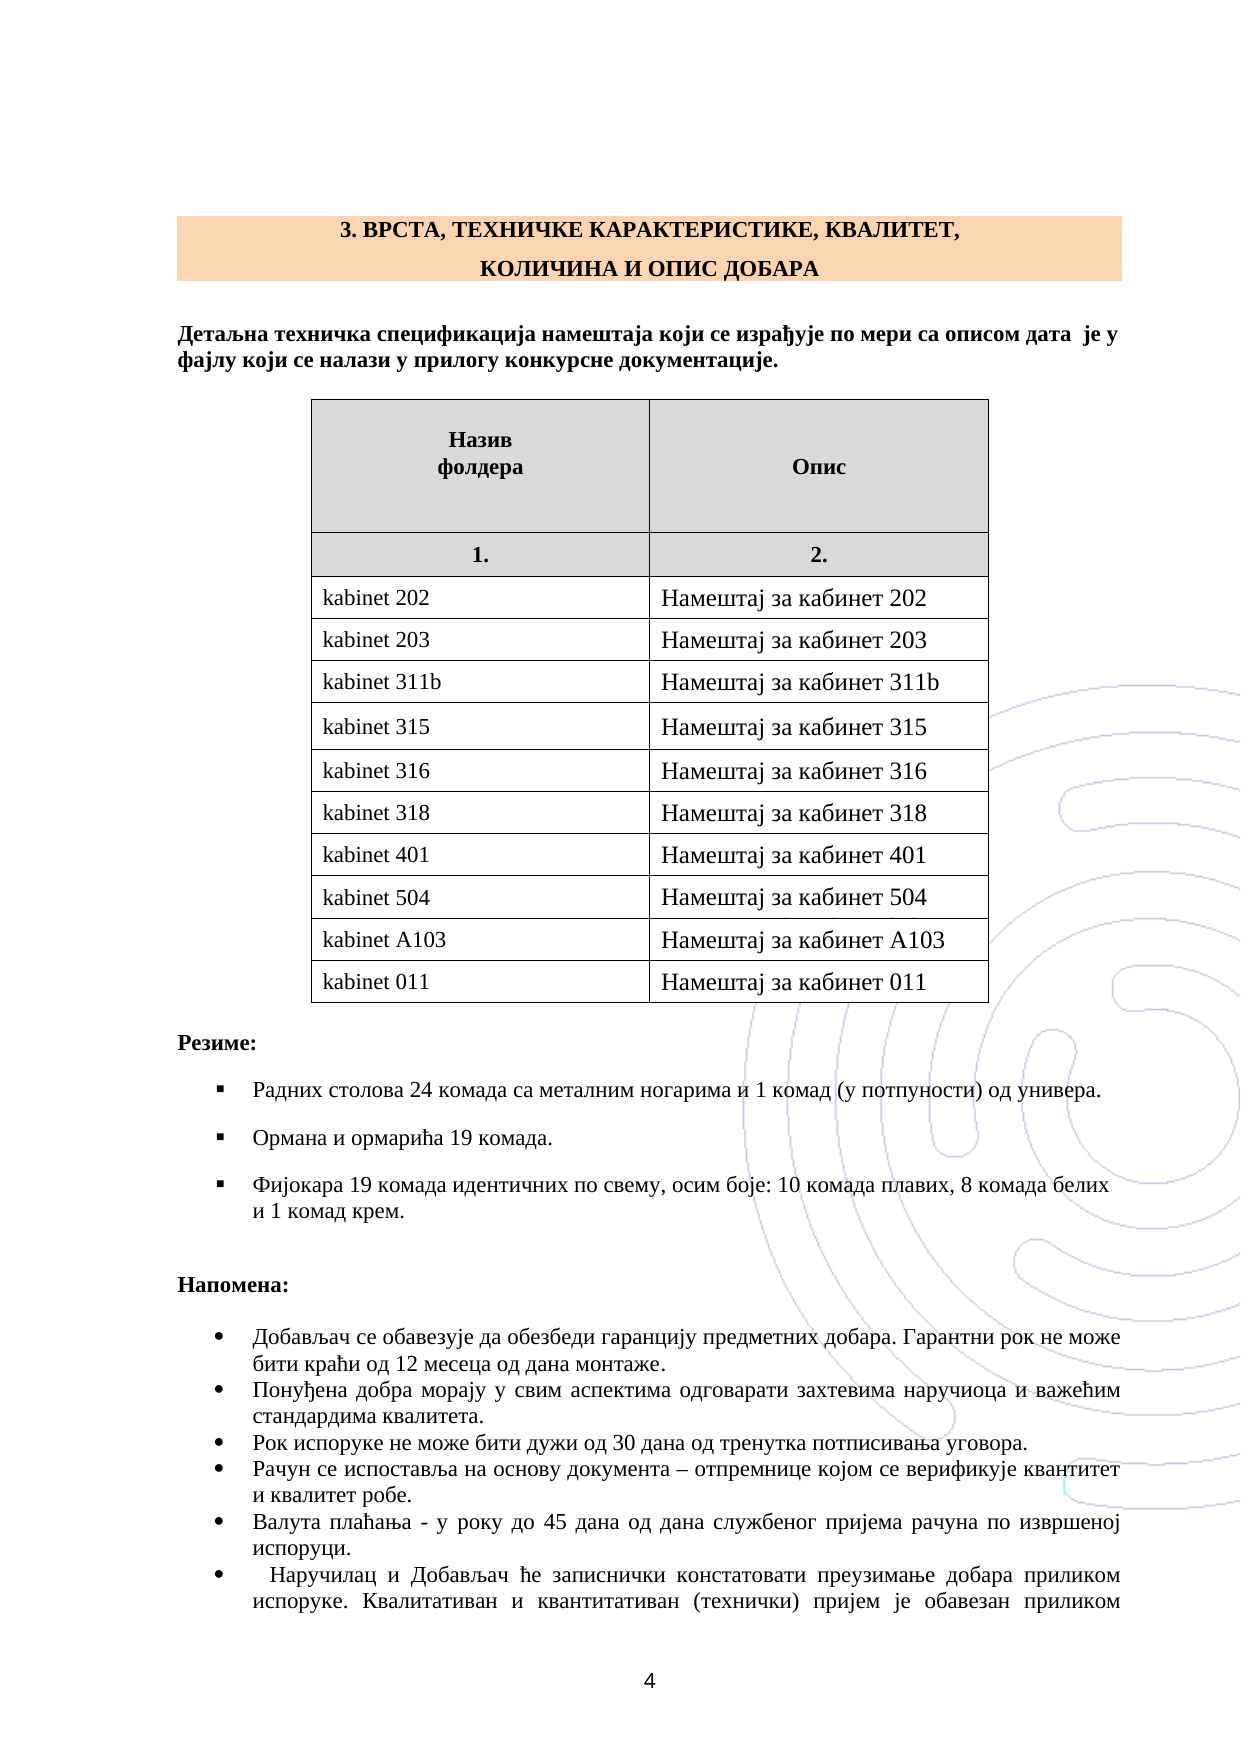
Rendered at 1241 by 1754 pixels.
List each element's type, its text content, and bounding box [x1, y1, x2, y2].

table_cell kabinet 504 [312, 876, 649, 917]
text Напомена: [177, 1271, 1122, 1297]
table_cell kabinet 401 [312, 834, 649, 875]
table_cell kabinet 316 [312, 750, 649, 791]
list Рок испоруке не може бити дужи од 30 дана од тренутка потписивања уговора. [215, 1429, 1122, 1455]
list Рачун се испоставља на основу документа – отпремнице којом се верификује квантитет и квалитет робе. [215, 1455, 1122, 1508]
subtitle 3. ВРСТА, ТЕХНИЧКЕ КАРАКТЕРИСТИКЕ, КВАЛИТЕТ, [177, 216, 1122, 242]
text Резиме: [177, 1029, 1122, 1056]
list Добављач се обавезује да обезбеди гаранцију предметних добара. Гарантни рок не може бити краћи од 12 месеца од дана монтаже. [215, 1323, 1122, 1376]
table_cell kabinet 203 [312, 619, 649, 660]
table_cell Намештај за кабинет 401 [650, 834, 988, 875]
subtitle КОЛИЧИНА И ОПИС ДОБАРА [177, 255, 1122, 281]
table_cell Намештај за кабинет 203 [650, 619, 988, 660]
table_cell Намештај за кабинет 316 [650, 750, 988, 791]
table_cell Намештај за кабинет 202 [650, 577, 988, 618]
picture [732, 674, 1241, 1524]
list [215, 1561, 1122, 1613]
list Понуђена добра морају у свим аспектима одговарати захтевима наручиоца и важећим стандардима квалитета. [215, 1376, 1122, 1429]
table_header Назив фолдера [312, 400, 649, 532]
table_cell kabinet 202 [312, 577, 649, 618]
table_cell kabinet 315 [312, 703, 649, 749]
table_cell 1. [312, 533, 649, 576]
table_cell kabinet 311b [312, 661, 649, 702]
table_cell Намештај за кабинет 318 [650, 792, 988, 833]
table_cell Намештај за кабинет 011 [650, 961, 988, 1002]
table_cell Намештај за кабинет 311b [650, 661, 988, 702]
table_cell 2. [650, 533, 988, 576]
list Радних столова 24 комада са металним ногарима и 1 комад (у потпуности) од универа. [215, 1076, 1122, 1103]
table_cell Намештај за кабинет A103 [650, 919, 988, 960]
table_cell Намештај за кабинет 315 [650, 703, 988, 749]
table_header Опис [650, 400, 988, 532]
table_cell kabinet A103 [312, 919, 649, 960]
table_cell Намештај за кабинет 504 [650, 876, 988, 917]
list Ормана и ормарића 19 комада. [215, 1124, 1122, 1150]
table_cell kabinet 011 [312, 961, 649, 1002]
text Детаљна техничка спецификација намештаја који се израђује по мери са описом дата је у фаjлу који се налази у прилогу конкурсне документације. [177, 320, 1122, 373]
list Фијокара 19 комада идентичних по свему, осим боје: 10 комада плавих, 8 комада белих и 1 комад крем. [215, 1171, 1122, 1223]
table_cell kabinet 318 [312, 792, 649, 833]
list Валута плаћања - у року до 45 дана од дана службеног пријема рачуна по извршеној испоруци. [215, 1508, 1122, 1561]
